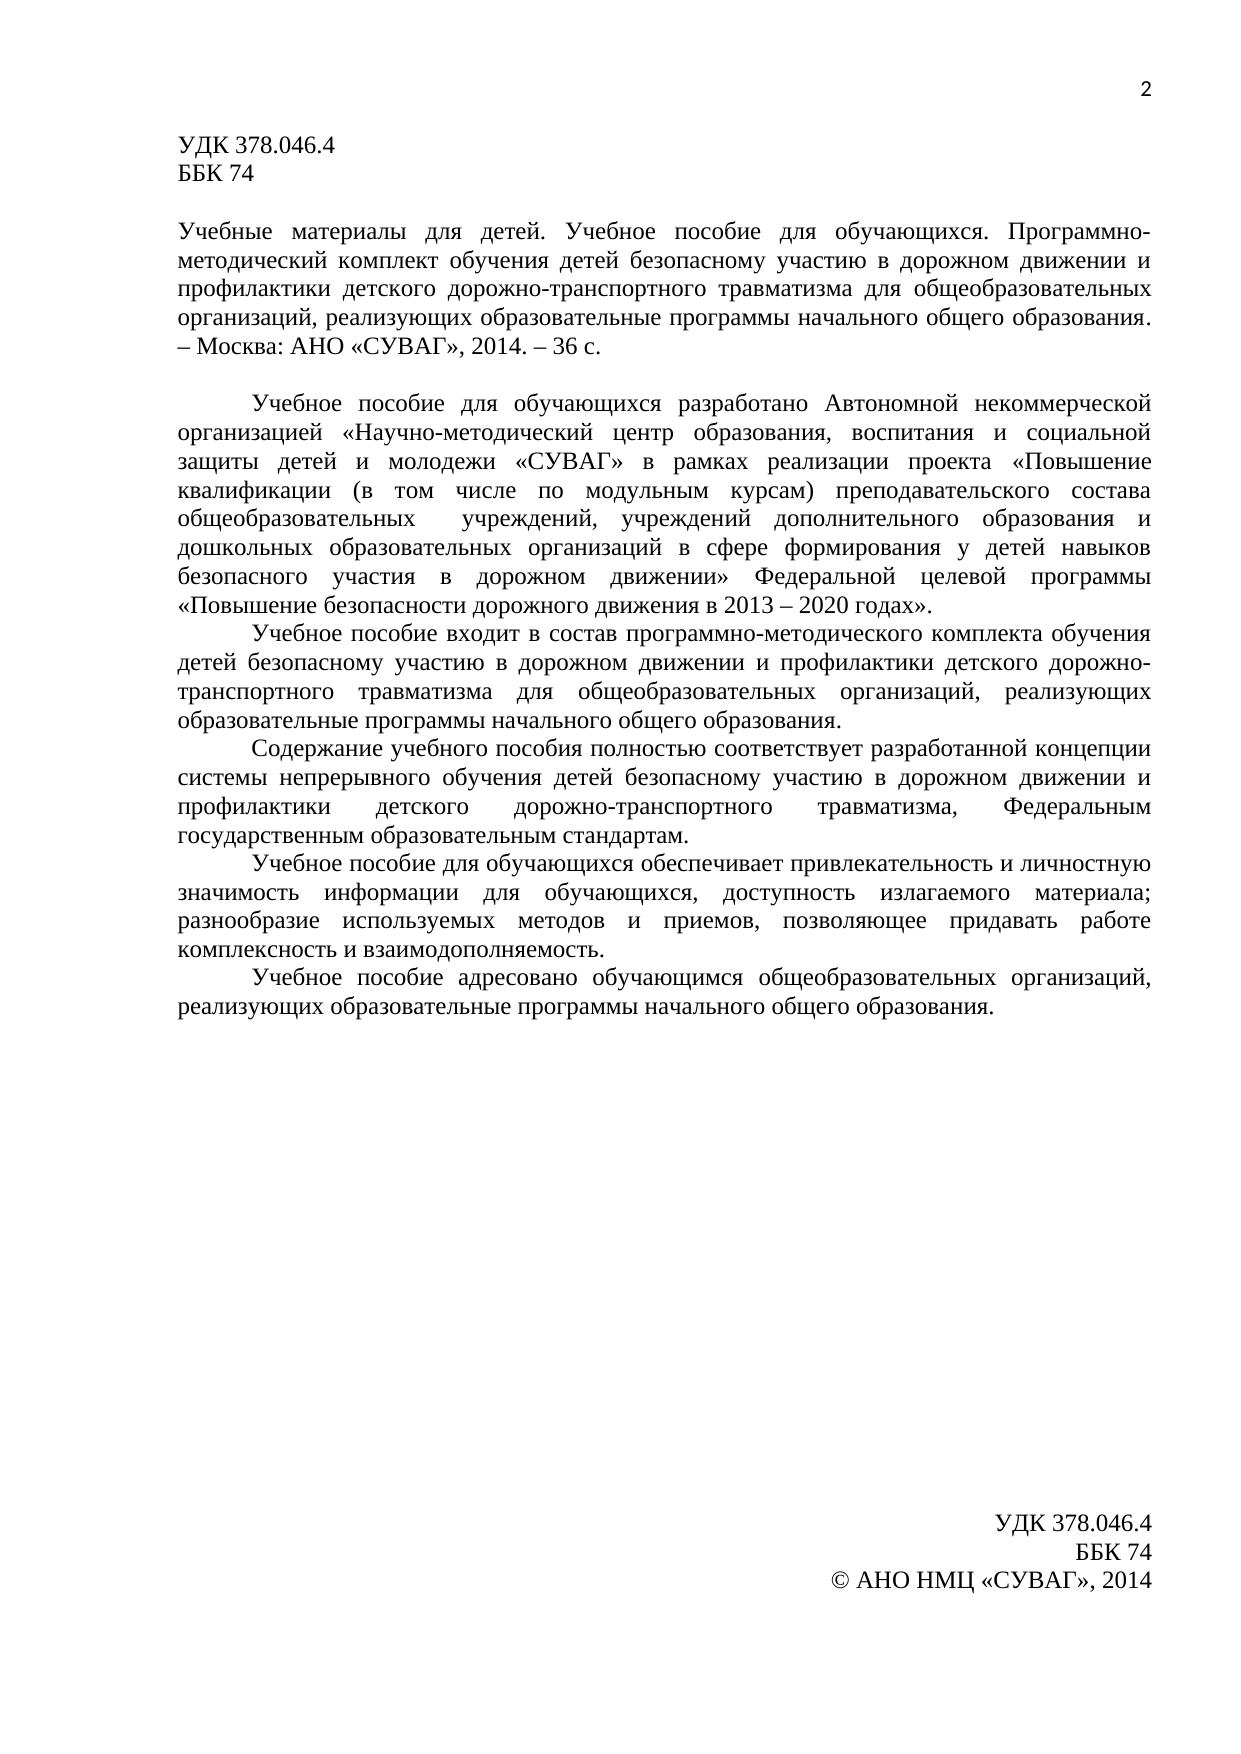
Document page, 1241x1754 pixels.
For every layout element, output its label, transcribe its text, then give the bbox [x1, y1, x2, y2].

text Учебное пособие адресовано обучающимся общеобразовательных организаций, реализующих образовательные программы начального общего образования. [177, 963, 1152, 1020]
text Учебные материалы для детей. Учебное пособие для обучающихся. Программно-методический комплект обучения детей безопасному участию в дорожном движении и профилактики детского дорожно-транспортного травматизма для общеобразовательных организаций, реализующих образовательные программы начального общего образования. – Москва: АНО «СУВАГ», 2014. – 36 с. [177, 216, 1152, 360]
text УДК 378.046.4 [177, 1508, 1152, 1537]
text Учебное пособие входит в состав программно-методического комплекта обучения детей безопасному участию в дорожном движении и профилактики детского дорожно-транспортного травматизма для общеобразовательных организаций, реализующих образовательные программы начального общего образования. [177, 618, 1152, 733]
text Учебное пособие для обучающихся разработано Автономной некоммерческой организацией «Научно-методический центр образования, воспитания и социальной защиты детей и молодежи «СУВАГ» в рамках реализации проекта «Повышение квалификации (в том числе по модульным курсам) преподавательского состава общеобразовательных учреждений, учреждений дополнительного образования и дошкольных образовательных организаций в сфере формирования у детей навыков безопасного участия в дорожном движении» Федеральной целевой программы «Повышение безопасности дорожного движения в 2013 – 2020 годах». [177, 388, 1152, 618]
text Содержание учебного пособия полностью соответствует разработанной концепции системы непрерывного обучения детей безопасному участию в дорожном движении и профилактики детского дорожно-транспортного травматизма, Федеральным государственным образовательным стандартам. [177, 733, 1152, 848]
text © АНО НМЦ «СУВАГ», 2014 [177, 1565, 1152, 1594]
text ББК 74 [177, 1537, 1152, 1565]
text УДК 378.046.4 [177, 130, 1152, 158]
text ББК 74 [177, 158, 1152, 187]
text Учебное пособие для обучающихся обеспечивает привлекательность и личностную значимость информации для обучающихся, доступность излагаемого материала; разнообразие используемых методов и приемов, позволяющее придавать работе комплексность и взаимодополняемость. [177, 848, 1152, 963]
